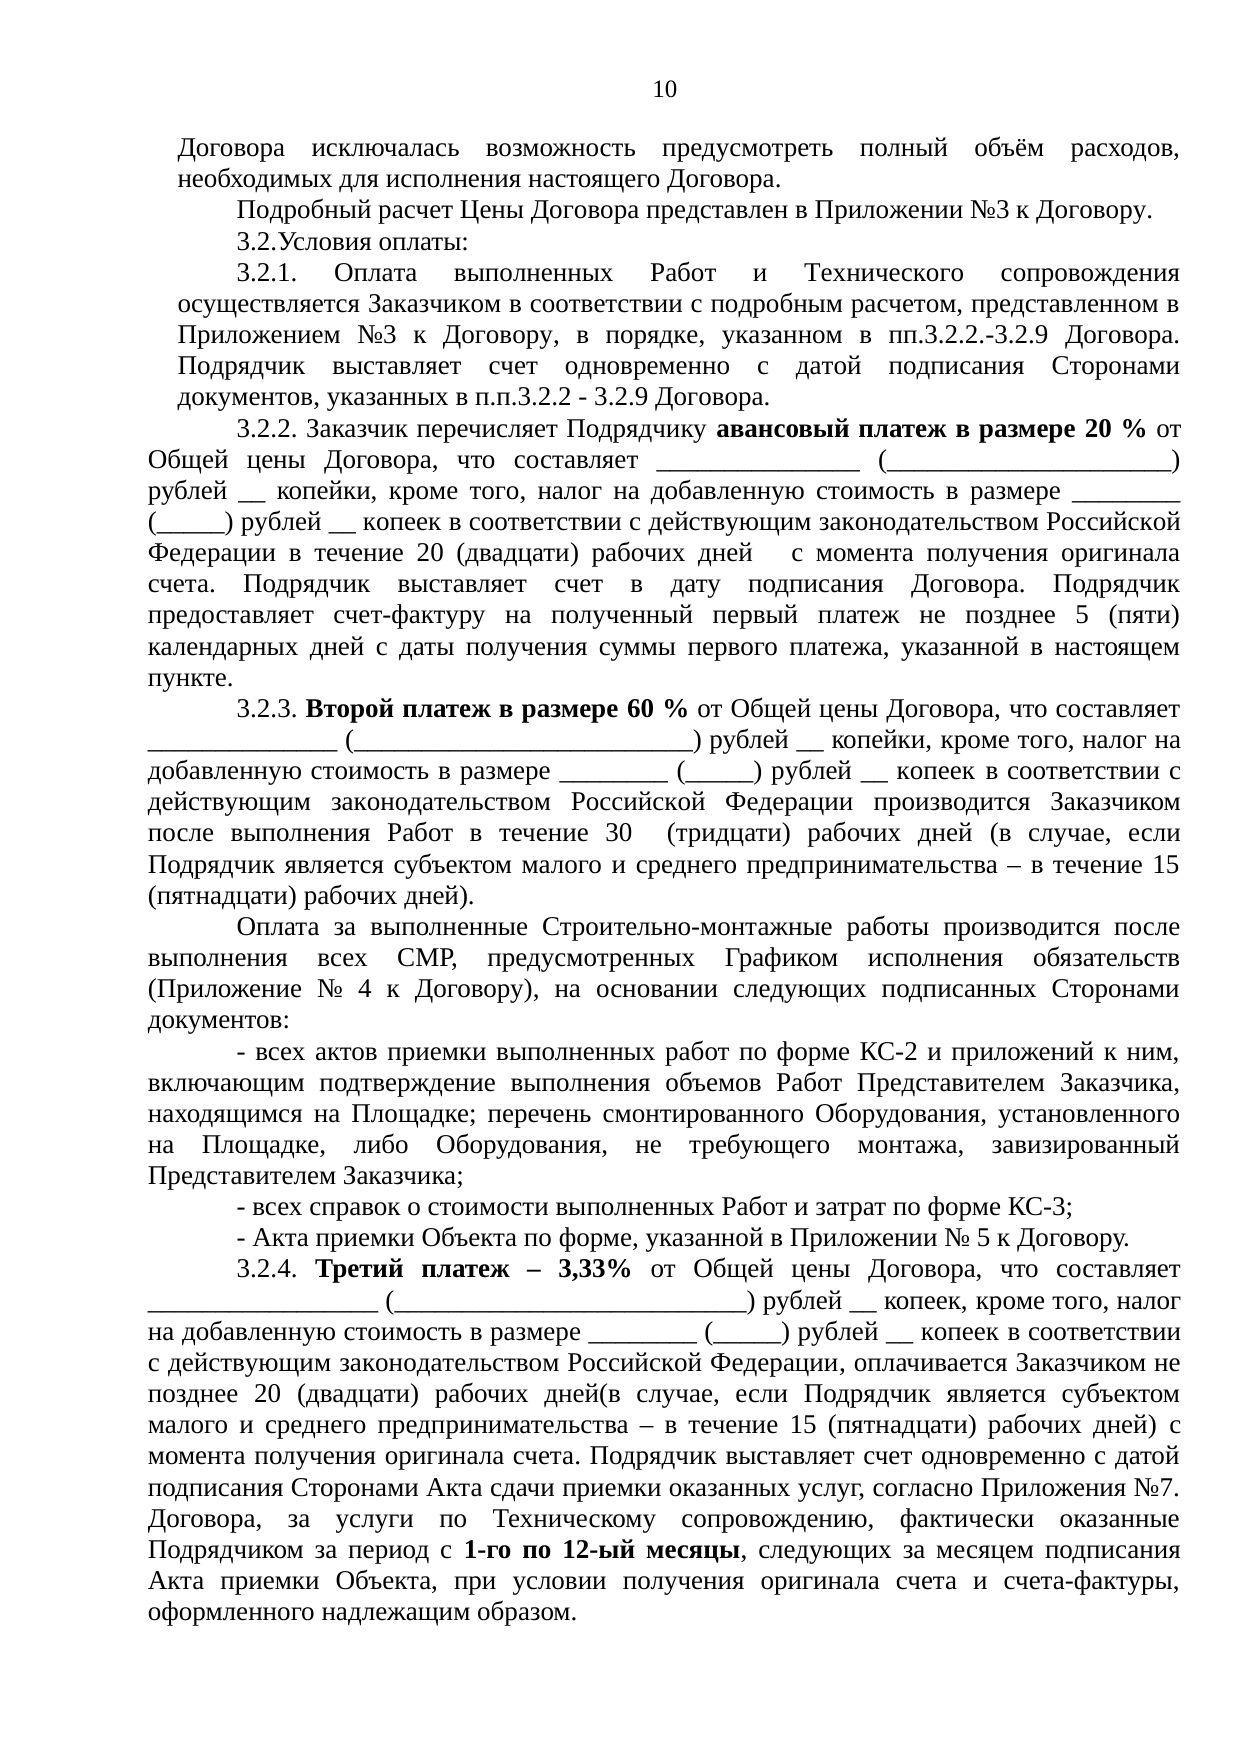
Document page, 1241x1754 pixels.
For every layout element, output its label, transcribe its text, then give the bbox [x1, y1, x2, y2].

text - всех справок о стоимости выполненных Работ и затрат по форме КС-3; [148, 1190, 1181, 1221]
text 3.2.3. Второй платеж в размере 60 % от Общей цены Договора, что составляет ______________ (_________________________) рублей __ копейки, кроме того, налог на добавленную стоимость в размере ________ (_____) рублей __ копеек в соответствии с действующим законодательством Российской Федерации производится Заказчиком после выполнения Работ в течение 30 (тридцати) рабочих дней (в случае, если Подрядчик является субъектом малого и среднего предпринимательства – в течение 15 (пятнадцати) рабочих дней). [148, 692, 1181, 910]
text 3.2.2. Заказчик перечисляет Подрядчику авансовый платеж в размере 20 % от Общей цены Договора, что составляет _______________ (_____________________) рублей __ копейки, кроме того, налог на добавленную стоимость в размере ________ (_____) рублей __ копеек в соответствии с действующим законодательством Российской Федерации в течение 20 (двадцати) рабочих дней с момента получения оригинала счета. Подрядчик выставляет счет в дату подписания Договора. Подрядчик предоставляет счет-фактуру на полученный первый платеж не позднее 5 (пяти) календарных дней с даты получения суммы первого платежа, указанной в настоящем пункте. [148, 412, 1181, 692]
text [177, 131, 1181, 194]
text - всех актов приемки выполненных работ по форме КС-2 и приложений к ним, включающим подтверждение выполнения объемов Работ Представителем Заказчика, находящимся на Площадке; перечень смонтированного Оборудования, установленного на Площадке, либо Оборудования, не требующего монтажа, завизированный Представителем Заказчика; [148, 1034, 1181, 1190]
text Оплата за выполненные Строительно-монтажные работы производится после выполнения всех СМР, предусмотренных Графиком исполнения обязательств (Приложение № 4 к Договору), на основании следующих подписанных Сторонами документов: [148, 910, 1181, 1034]
text - Акта приемки Объекта по форме, указанной в Приложении № 5 к Договору. [148, 1221, 1181, 1253]
list 3.2.Условия оплаты: [177, 225, 1181, 256]
list 3.2.1. Оплата выполненных Работ и Технического сопровождения осуществляется Заказчиком в соответствии с подробным расчетом, представленном в Приложением №3 к Договору, в порядке, указанном в пп.3.2.2.-3.2.9 Договора. Подрядчик выставляет счет одновременно с датой подписания Сторонами документов, указанных в п.п.3.2.2 - 3.2.9 Договора. [177, 256, 1181, 412]
text 3.2.4. Третий платеж – 3,33% от Общей цены Договора, что составляет _________________ (__________________________) рублей __ копеек, кроме того, налог на добавленную стоимость в размере ________ (_____) рублей __ копеек в соответствии с действующим законодательством Российской Федерации, оплачивается Заказчиком не позднее 20 (двадцати) рабочих дней(в случае, если Подрядчик является субъектом малого и среднего предпринимательства – в течение 15 (пятнадцати) рабочих дней) с момента получения оригинала счета. Подрядчик выставляет счет одновременно с датой подписания Сторонами Акта сдачи приемки оказанных услуг, согласно Приложения №7. Договора, за услуги по Техническому сопровождению, фактически оказанные Подрядчиком за период с 1-го по 12-ый месяцы, следующих за месяцем подписания Акта приемки Объекта, при условии получения оригинала счета и счета-фактуры, оформленного надлежащим образом. [148, 1253, 1181, 1626]
text Подробный расчет Цены Договора представлен в Приложении №3 к Договору. [177, 194, 1181, 225]
